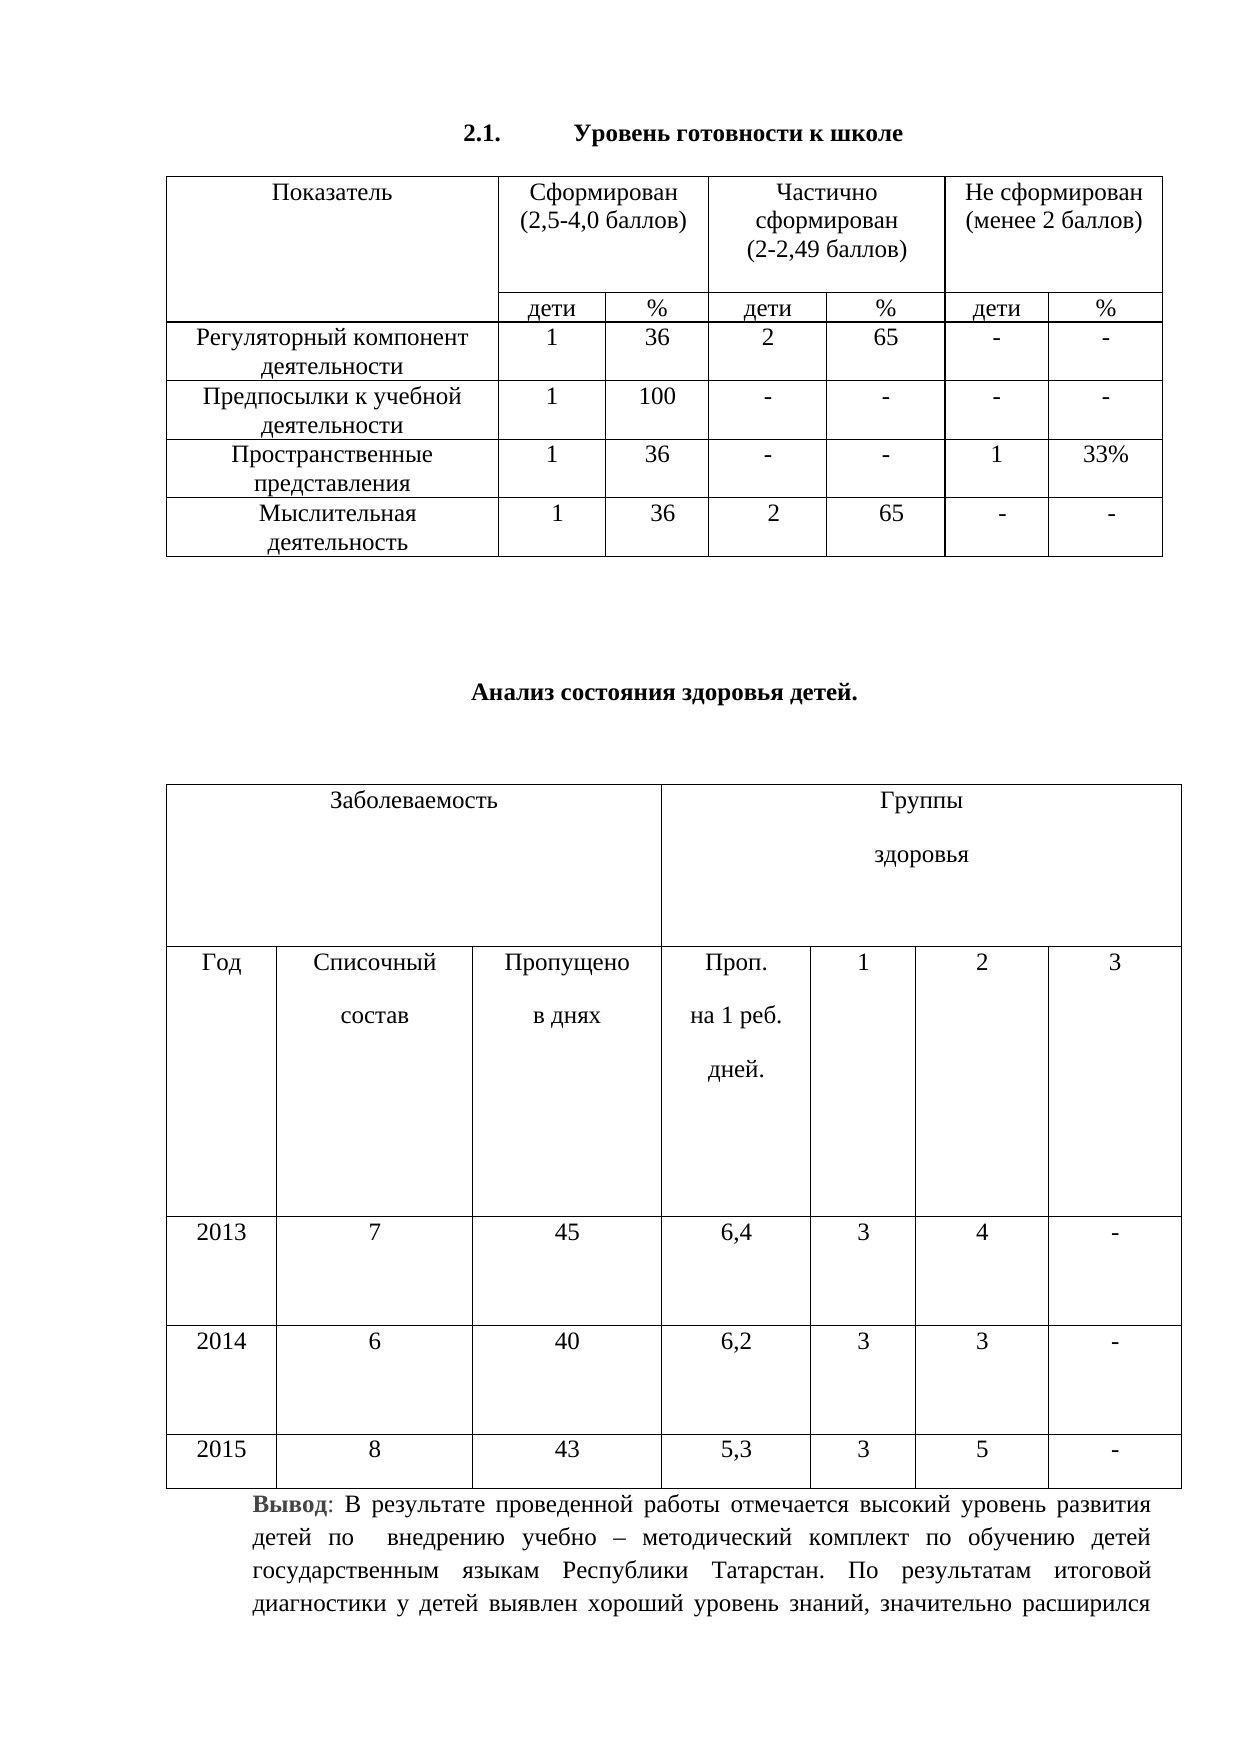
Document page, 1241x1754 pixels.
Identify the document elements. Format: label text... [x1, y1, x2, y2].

table_cell 2015 [167, 1435, 276, 1488]
table_cell 1 [499, 498, 605, 556]
table_cell 2 [709, 323, 826, 380]
table_cell 33% [1049, 440, 1162, 497]
table_cell 2013 [167, 1217, 276, 1325]
table_cell Предпосылки к учебной деятельности [167, 381, 498, 438]
table_cell - [827, 381, 944, 438]
table_header Группы здоровья [662, 785, 1181, 946]
table_cell 36 [606, 440, 708, 497]
table_cell 6,4 [662, 1217, 810, 1325]
table_cell Проп. на 1 реб. дней. [662, 947, 810, 1216]
table_cell 2014 [167, 1326, 276, 1433]
table_cell Мыслительная деятельность [167, 498, 498, 556]
table_cell - [1049, 381, 1162, 438]
table_cell 1 [499, 323, 605, 380]
table_cell - [1049, 1326, 1181, 1433]
table_cell % [1049, 293, 1162, 321]
table_cell 45 [473, 1217, 661, 1325]
table_cell 5,3 [662, 1435, 810, 1488]
table_cell - [1049, 323, 1162, 380]
table_cell 65 [827, 498, 944, 556]
list Уровень готовности к школе [215, 118, 1152, 147]
table_cell 100 [606, 381, 708, 438]
table_cell дети [946, 293, 1048, 321]
table_cell 7 [277, 1217, 472, 1325]
table_cell % [606, 293, 708, 321]
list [252, 1489, 1152, 1617]
table_cell 1 [811, 947, 915, 1216]
table_cell 1 [499, 440, 605, 497]
table_cell Пространственные представления [167, 440, 498, 497]
table_header Не сформирован (менее 2 баллов) [946, 177, 1162, 292]
table_cell дети [709, 293, 826, 321]
table_cell 3 [916, 1326, 1048, 1433]
table_cell - [709, 381, 826, 438]
table_cell 1 [946, 440, 1048, 497]
table_cell - [1049, 1217, 1181, 1325]
table_cell 3 [811, 1435, 915, 1488]
table_header Сформирован (2,5-4,0 баллов) [499, 177, 708, 292]
table_cell 5 [916, 1435, 1048, 1488]
table_cell - [709, 440, 826, 497]
table_cell Год [167, 947, 276, 1216]
table_cell 6 [277, 1326, 472, 1433]
table_cell 6,2 [662, 1326, 810, 1433]
table_cell - [946, 323, 1048, 380]
table_cell % [827, 293, 944, 321]
table_cell 2 [709, 498, 826, 556]
table_cell дети [499, 293, 605, 321]
table_cell - [1049, 1435, 1181, 1488]
table_cell 3 [811, 1217, 915, 1325]
table_cell 36 [606, 323, 708, 380]
table_cell 1 [499, 381, 605, 438]
table_cell - [946, 498, 1048, 556]
text Анализ состояния здоровья детей. [177, 677, 1152, 705]
table_cell - [946, 381, 1048, 438]
table_cell 36 [606, 498, 708, 556]
table_cell Пропущено в днях [473, 947, 661, 1216]
table_cell 3 [1049, 947, 1181, 1216]
table_header Частично сформирован (2-2,49 баллов) [709, 177, 944, 292]
table_cell Списочный состав [277, 947, 472, 1216]
table_cell Регуляторный компонент деятельности [167, 323, 498, 380]
table_cell 65 [827, 323, 944, 380]
table_cell 2 [916, 947, 1048, 1216]
table_cell - [1049, 498, 1162, 556]
table_cell - [827, 440, 944, 497]
table_cell 43 [473, 1435, 661, 1488]
table_cell 8 [277, 1435, 472, 1488]
table_cell 40 [473, 1326, 661, 1433]
table_header Показатель [167, 177, 498, 321]
table_cell 3 [811, 1326, 915, 1433]
table_cell 4 [916, 1217, 1048, 1325]
table_header Заболеваемость [167, 785, 661, 946]
